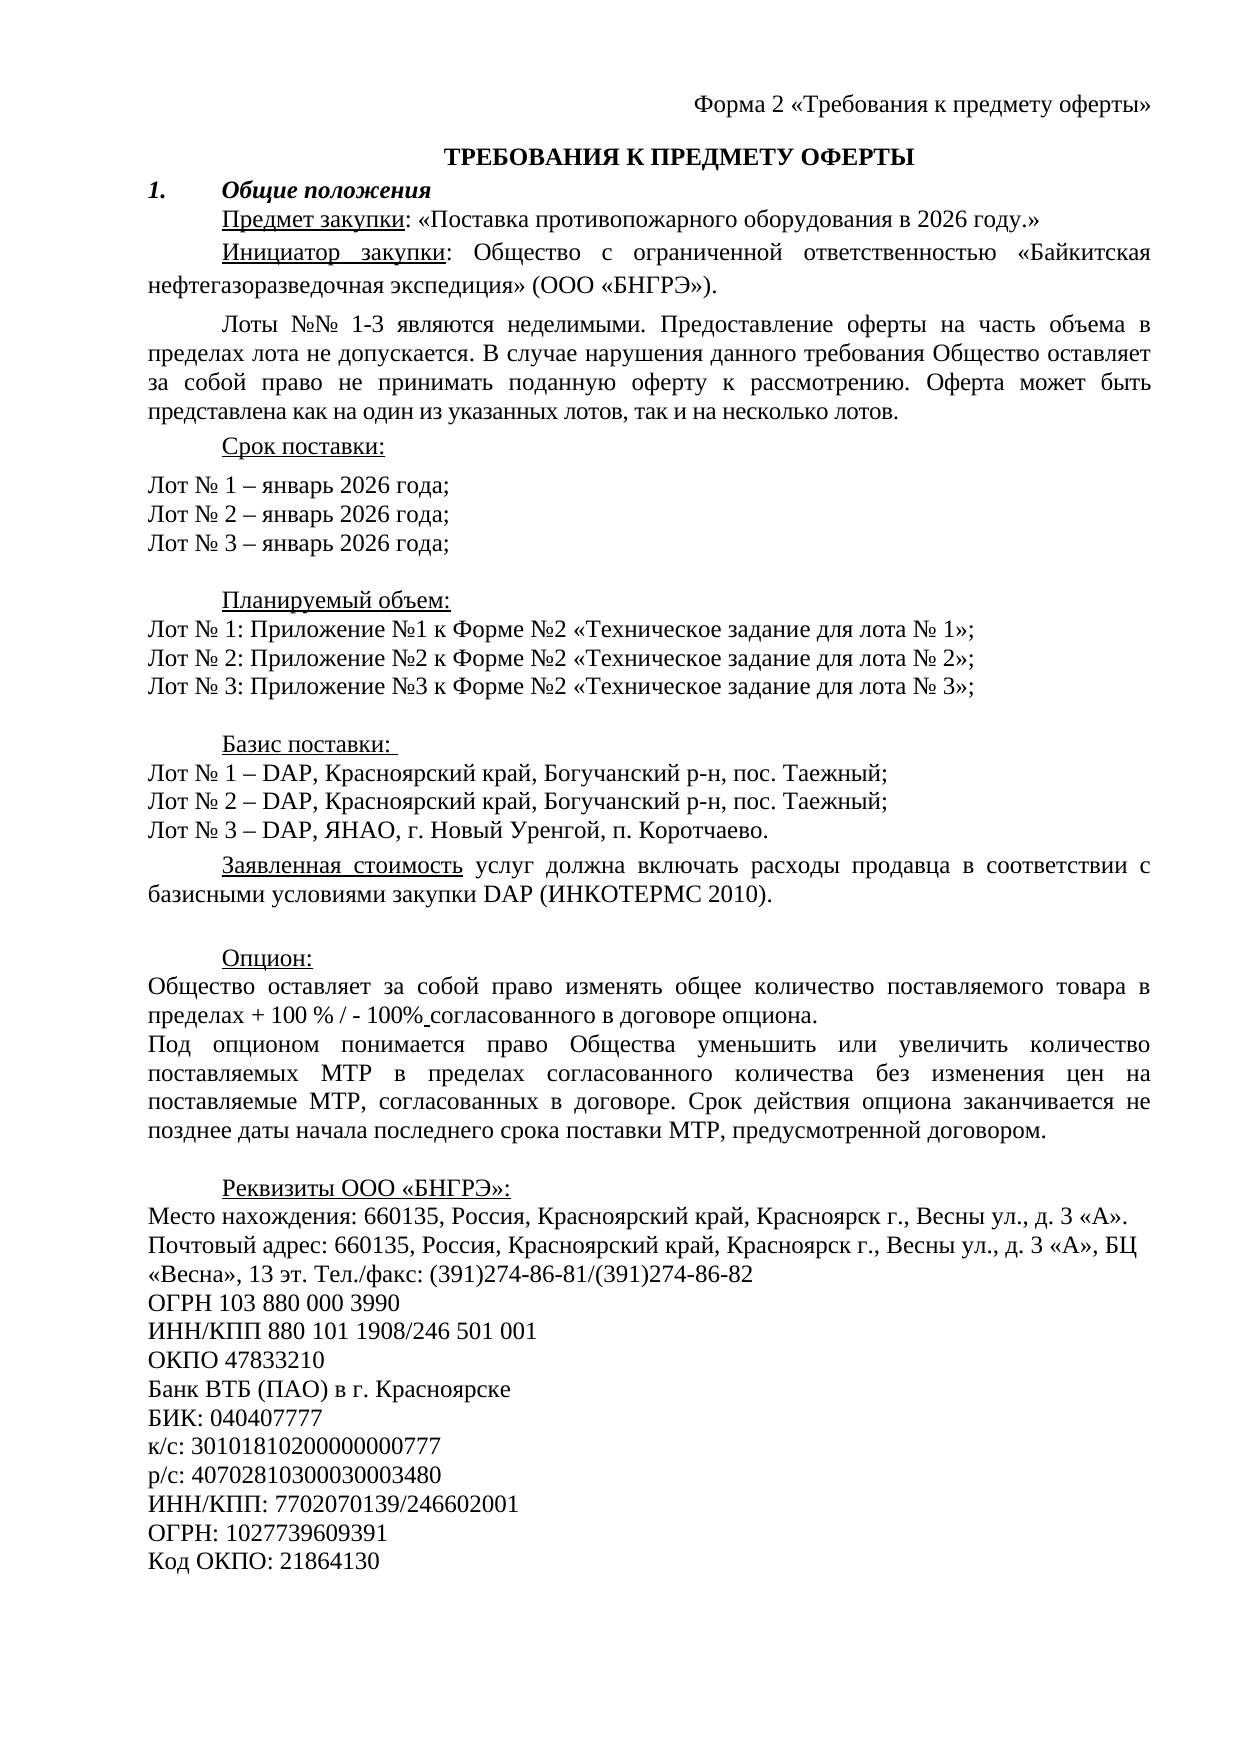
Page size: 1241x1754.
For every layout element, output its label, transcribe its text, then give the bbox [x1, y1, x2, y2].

text ОКПО 47833210 [148, 1345, 1152, 1374]
text Лот № 3: Приложение №3 к Форме №2 «Техническое задание для лота № 3»; [148, 671, 1152, 700]
text Реквизиты ООО «БНГРЭ»: [148, 1173, 1152, 1201]
text Почтовый адрес: 660135, Россия, Красноярский край, Красноярск г., Весны ул., д. 3 «А», БЦ «Весна», 13 эт. Тел./факс: (391)274-86-81/(391)274-86-82 [148, 1230, 1152, 1288]
text Банк ВТБ (ПАО) в г. Красноярске [148, 1374, 1152, 1403]
text Лот № 2: Приложение №2 к Форме №2 «Техническое задание для лота № 2»; [148, 643, 1152, 671]
text ОГРН 103 880 000 3990 [148, 1288, 1152, 1316]
text Лот № 3 – январь 2026 года; [148, 528, 1152, 556]
text БИК: 040407777 [148, 1403, 1152, 1431]
list Предмет закупки: «Поставка противопожарного оборудования в 2026 году.» [192, 204, 1152, 233]
list Лоты №№ 1-3 являются неделимыми. Предоставление оферты на часть объема в пределах лота не допускается. В случае нарушения данного требования Общество оставляет за собой право не принимать поданную оферту к рассмотрению. Оферта может быть представлена как на один из указанных лотов, так и на несколько лотов. [148, 309, 1152, 424]
text ИНН/КПП: 7702070139/246602001 [148, 1489, 1152, 1518]
text р/с: 40702810300030003480 [148, 1460, 1152, 1489]
text Код ОКПО: 21864130 [148, 1546, 1152, 1575]
text ТРЕБОВАНИЯ К ПРЕДМЕТУ ОФЕРТЫ [148, 142, 1152, 171]
list Срок поставки: [148, 431, 1152, 459]
list Общие положения [148, 176, 1152, 204]
text Под опционом понимается право Общества уменьшить или увеличить количество поставляемых МТР в пределах согласованного количества без изменения цен на поставляемые МТР, согласованных в договоре. Срок действия опциона заканчивается не позднее даты начала последнего срока поставки МТР, предусмотренной договором. [148, 1029, 1152, 1144]
list Опцион: [148, 943, 1152, 971]
list Общество оставляет за собой право изменять общее количество поставляемого товара в пределах + 100 % / - 100% согласованного в договоре опциона. [148, 971, 1152, 1029]
list Лот № 2 – DAP, Красноярский край, Богучанский р-н, пос. Таежный; [148, 786, 1152, 815]
text Базис поставки: [148, 729, 1152, 758]
text Лот № 2 – январь 2026 года; [148, 499, 1152, 528]
text ОГРН: 1027739609391 [148, 1518, 1152, 1546]
text Планируемый объем: [148, 585, 1152, 614]
text Форма 2 «Требования к предмету оферты» [148, 89, 1152, 117]
list Инициатор закупки: Общество с ограниченной ответственностью «Байкитская нефтегазоразведочная экспедиция» (ООО «БНГРЭ»). [148, 237, 1152, 299]
text Лот № 3 – DAP, ЯНАО, г. Новый Уренгой, п. Коротчаево. [148, 815, 1152, 844]
text к/с: 30101810200000000777 [148, 1431, 1152, 1460]
text Лот № 1: Приложение №1 к Форме №2 «Техническое задание для лота № 1»; [148, 614, 1152, 643]
text Лот № 1 – январь 2026 года; [148, 470, 1152, 499]
text Место нахождения: 660135, Россия, Красноярский край, Красноярск г., Весны ул., д. 3 «А». [148, 1201, 1181, 1230]
list Заявленная стоимость услуг должна включать расходы продавца в соответствии с базисными условиями закупки DAP (ИНКОТЕРМС 2010). [148, 850, 1152, 908]
text ИНН/КПП 880 101 1908/246 501 001 [148, 1316, 1152, 1345]
list Лот № 1 – DAP, Красноярский край, Богучанский р-н, пос. Таежный; [148, 758, 1152, 786]
